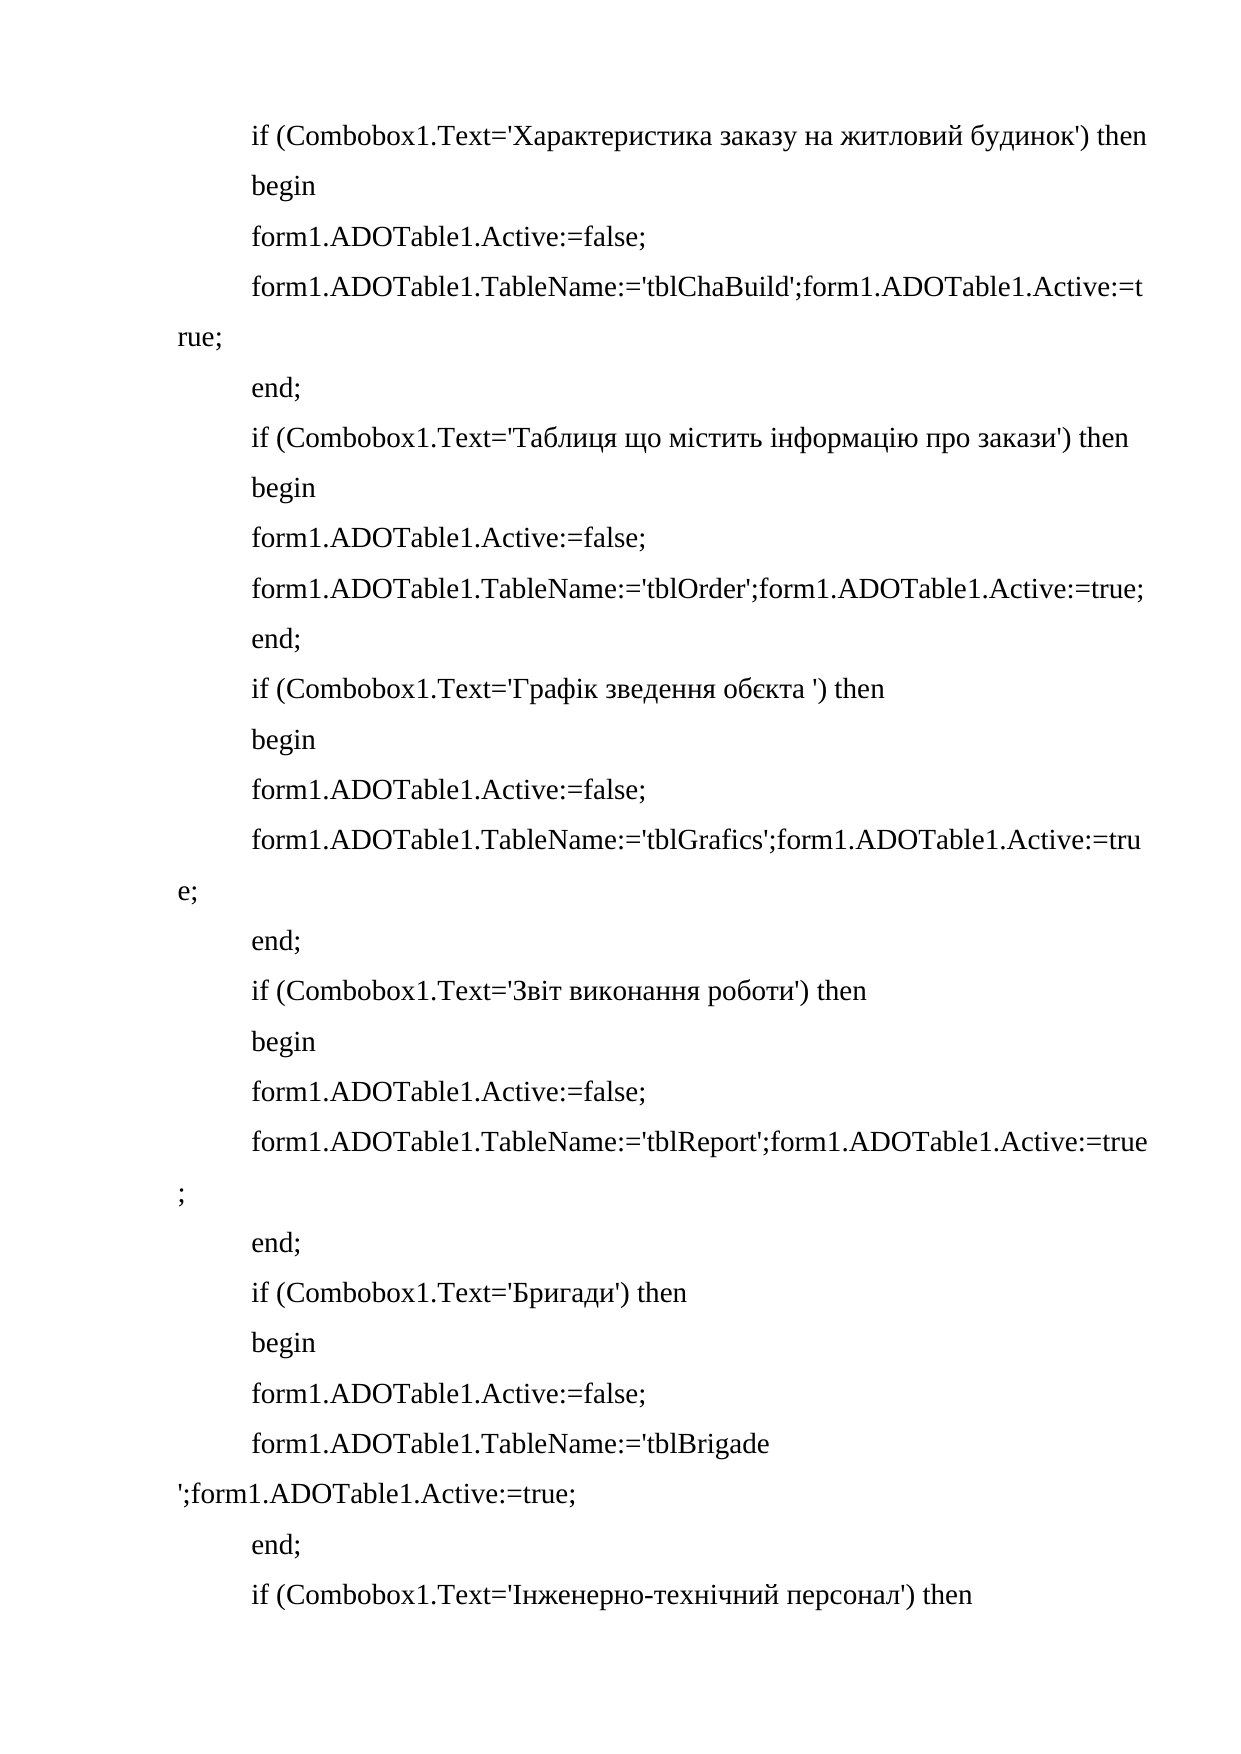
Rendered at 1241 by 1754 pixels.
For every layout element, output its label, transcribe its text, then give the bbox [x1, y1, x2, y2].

text form1.ADOTable1.Active:=false; [177, 772, 1152, 806]
text if (Combobox1.Text='Графік зведення обєкта ') then [177, 672, 1152, 705]
text end; [177, 923, 1152, 957]
text end; [177, 1225, 1152, 1258]
text if (Combobox1.Text='Бригади') then [177, 1275, 1152, 1309]
text form1.ADOTable1.Active:=false; [177, 1074, 1152, 1108]
text form1.ADOTable1.TableName:='tblChaBuild';form1.ADOTable1.Active:=true; [177, 269, 1152, 353]
text begin [177, 168, 1152, 202]
text end; [177, 1527, 1152, 1560]
text begin [177, 1326, 1152, 1359]
text if (Combobox1.Text='Характеристика заказу на житловий будинок') then [177, 118, 1152, 152]
text end; [177, 621, 1152, 655]
text if (Combobox1.Text='Таблиця що містить інформацію про закази') then [177, 420, 1152, 453]
text form1.ADOTable1.TableName:='tblBrigade ';form1.ADOTable1.Active:=true; [177, 1426, 1152, 1510]
text end; [177, 370, 1152, 403]
text form1.ADOTable1.TableName:='tblReport';form1.ADOTable1.Active:=true; [177, 1124, 1152, 1208]
text form1.ADOTable1.Active:=false; [177, 521, 1152, 554]
text form1.ADOTable1.Active:=false; [177, 219, 1152, 252]
text form1.ADOTable1.Active:=false; [177, 1376, 1152, 1409]
text form1.ADOTable1.TableName:='tblOrder';form1.ADOTable1.Active:=true; [177, 571, 1152, 604]
text form1.ADOTable1.TableName:='tblGrafics';form1.ADOTable1.Active:=true; [177, 822, 1152, 906]
text if (Combobox1.Text='Інженерно-технічний персонал') then [177, 1577, 1152, 1611]
text begin [177, 1024, 1152, 1057]
text if (Combobox1.Text='Звіт виконання роботи') then [177, 973, 1152, 1007]
text begin [177, 470, 1152, 504]
text begin [177, 722, 1152, 755]
